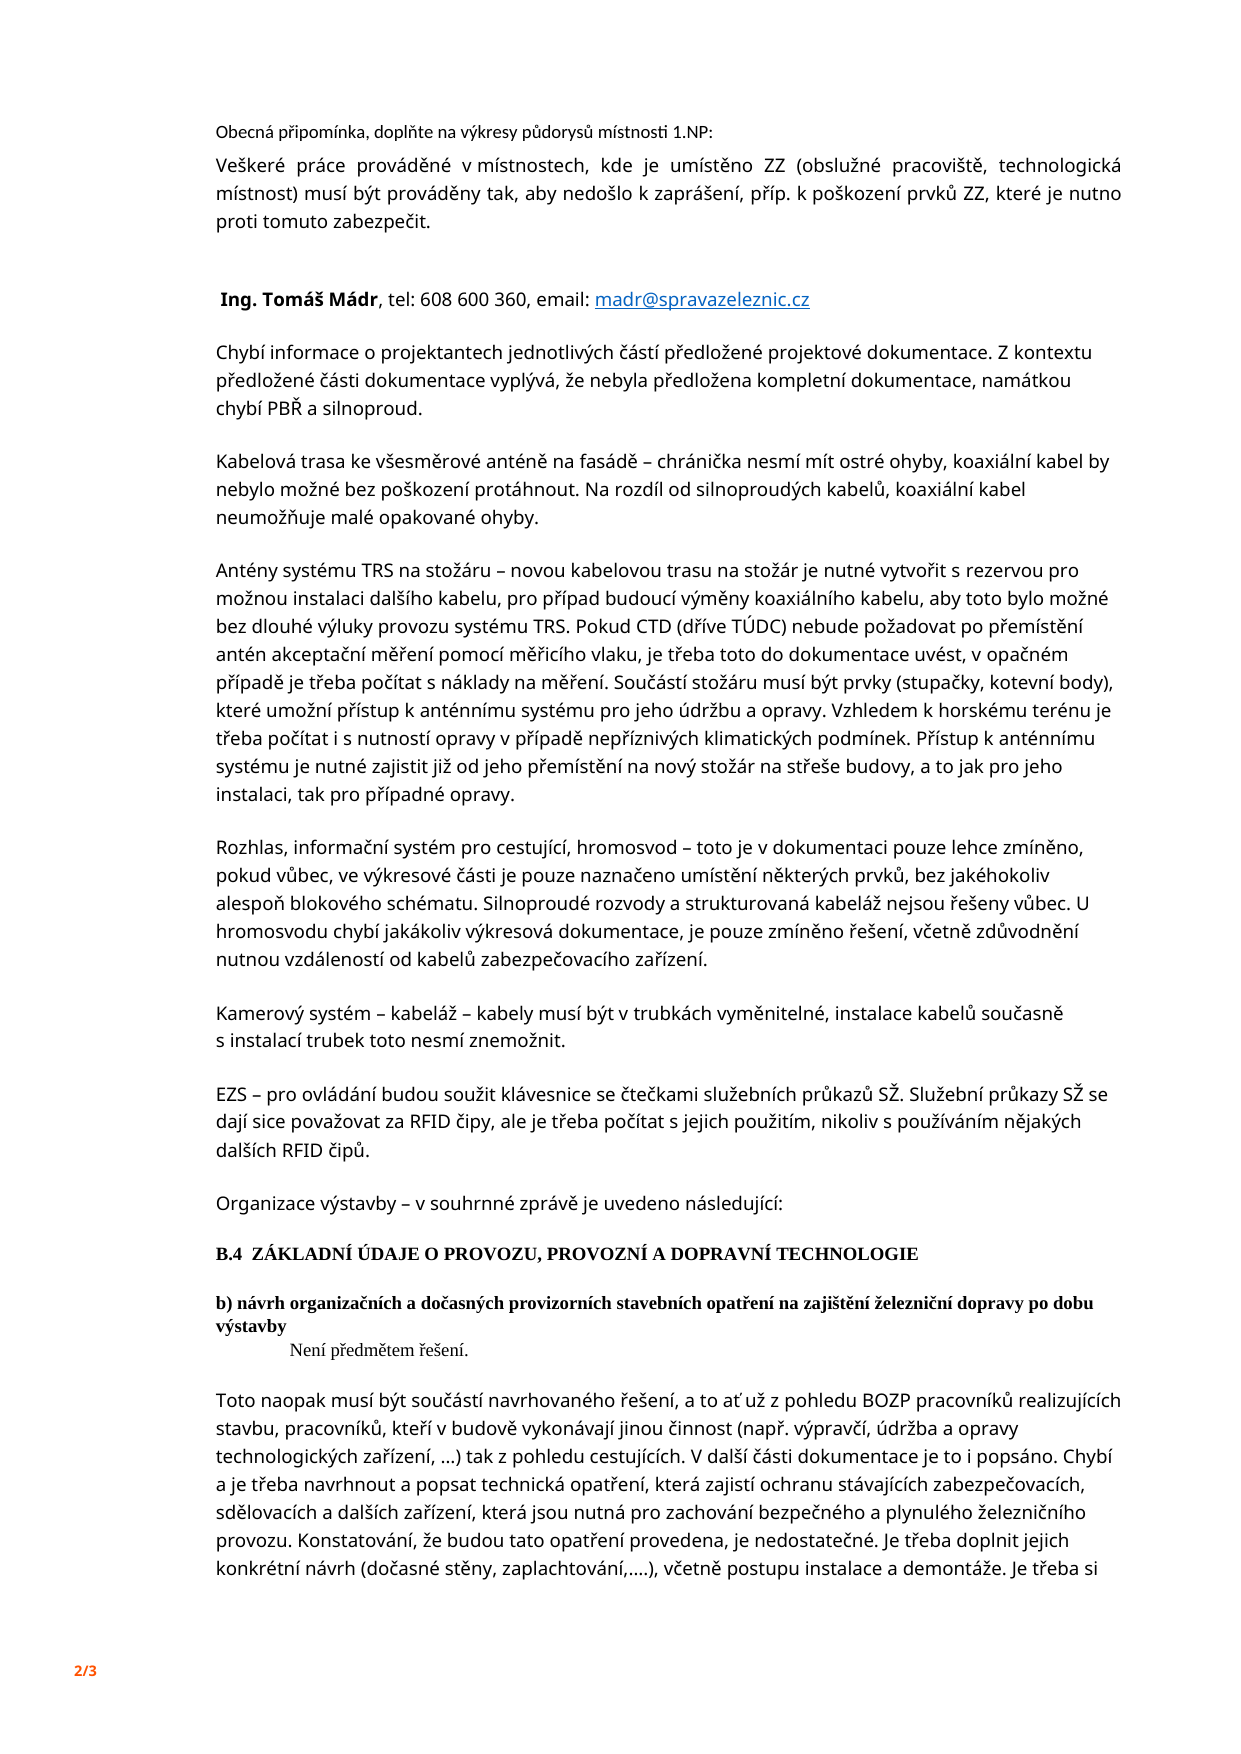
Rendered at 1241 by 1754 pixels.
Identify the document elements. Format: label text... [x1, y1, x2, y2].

text Ing. Tomáš Mádr, tel: 608 600 360, email: madr@spravazeleznic.cz [216, 286, 1122, 312]
list Veškeré práce prováděné v místnostech, kde je umístěno ZZ (obslužné pracoviště, technologická místnost) musí být prováděny tak, aby nedošlo k zaprášení, příp. k poškození prvků ZZ, které je nutno proti tomuto zabezpečit. [216, 152, 1122, 234]
text Organizace výstavby – v souhrnné zprávě je uvedeno následující: [216, 1190, 1122, 1215]
text b) návrh organizačních a dočasných provizorních stavebních opatření na zajištění železniční dopravy po dobu výstavby [216, 1292, 1122, 1337]
list Obecná připomínka, doplňte na výkresy půdorysů místnosti 1.NP: [216, 121, 1122, 143]
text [216, 1387, 1122, 1581]
text B.4 ZÁKLADNÍ ÚDAJE O PROVOZU, PROVOZNÍ A DOPRAVNÍ TECHNOLOGIE [216, 1243, 1122, 1264]
text Rozhlas, informační systém pro cestující, hromosvod – toto je v dokumentaci pouze lehce zmíněno, pokud vůbec, ve výkresové části je pouze naznačeno umístění některých prvků, bez jakéhokoliv alespoň blokového schématu. Silnoproudé rozvody a strukturovaná kabeláž nejsou řešeny vůbec. U hromosvodu chybí jakákoliv výkresová dokumentace, je pouze zmíněno řešení, včetně zdůvodnění nutnou vzdáleností od kabelů zabezpečovacího zařízení. [216, 835, 1122, 972]
text Kamerový systém – kabeláž – kabely musí být v trubkách vyměnitelné, instalace kabelů současně s instalací trubek toto nesmí znemožnit. [216, 1000, 1122, 1053]
text Není předmětem řešení. [216, 1339, 1122, 1360]
text Kabelová trasa ke všesměrové anténě na fasádě – chránička nesmí mít ostré ohyby, koaxiální kabel by nebylo možné bez poškození protáhnout. Na rozdíl od silnoproudých kabelů, koaxiální kabel neumožňuje malé opakované ohyby. [216, 448, 1122, 530]
text Chybí informace o projektantech jednotlivých částí předložené projektové dokumentace. Z kontextu předložené části dokumentace vyplývá, že nebyla předložena kompletní dokumentace, namátkou chybí PBŘ a silnoproud. [216, 339, 1122, 421]
text EZS – pro ovládání budou soužit klávesnice se čtečkami služebních průkazů SŽ. Služební průkazy SŽ se dají sice považovat za RFID čipy, ale je třeba počítat s jejich použitím, nikoliv s používáním nějakých dalších RFID čipů. [216, 1081, 1122, 1162]
text Antény systému TRS na stožáru – novou kabelovou trasu na stožár je nutné vytvořit s rezervou pro možnou instalaci dalšího kabelu, pro případ budoucí výměny koaxiálního kabelu, aby toto bylo možné bez dlouhé výluky provozu systému TRS. Pokud CTD (dříve TÚDC) nebude požadovat po přemístění antén akceptační měření pomocí měřicího vlaku, je třeba toto do dokumentace uvést, v opačném případě je třeba počítat s náklady na měření. Součástí stožáru musí být prvky (stupačky, kotevní body), které umožní přístup k anténnímu systému pro jeho údržbu a opravy. Vzhledem k horskému terénu je třeba počítat i s nutností opravy v případě nepříznivých klimatických podmínek. Přístup k anténnímu systému je nutné zajistit již od jeho přemístění na nový stožár na střeše budovy, a to jak pro jeho instalaci, tak pro případné opravy. [216, 557, 1122, 807]
